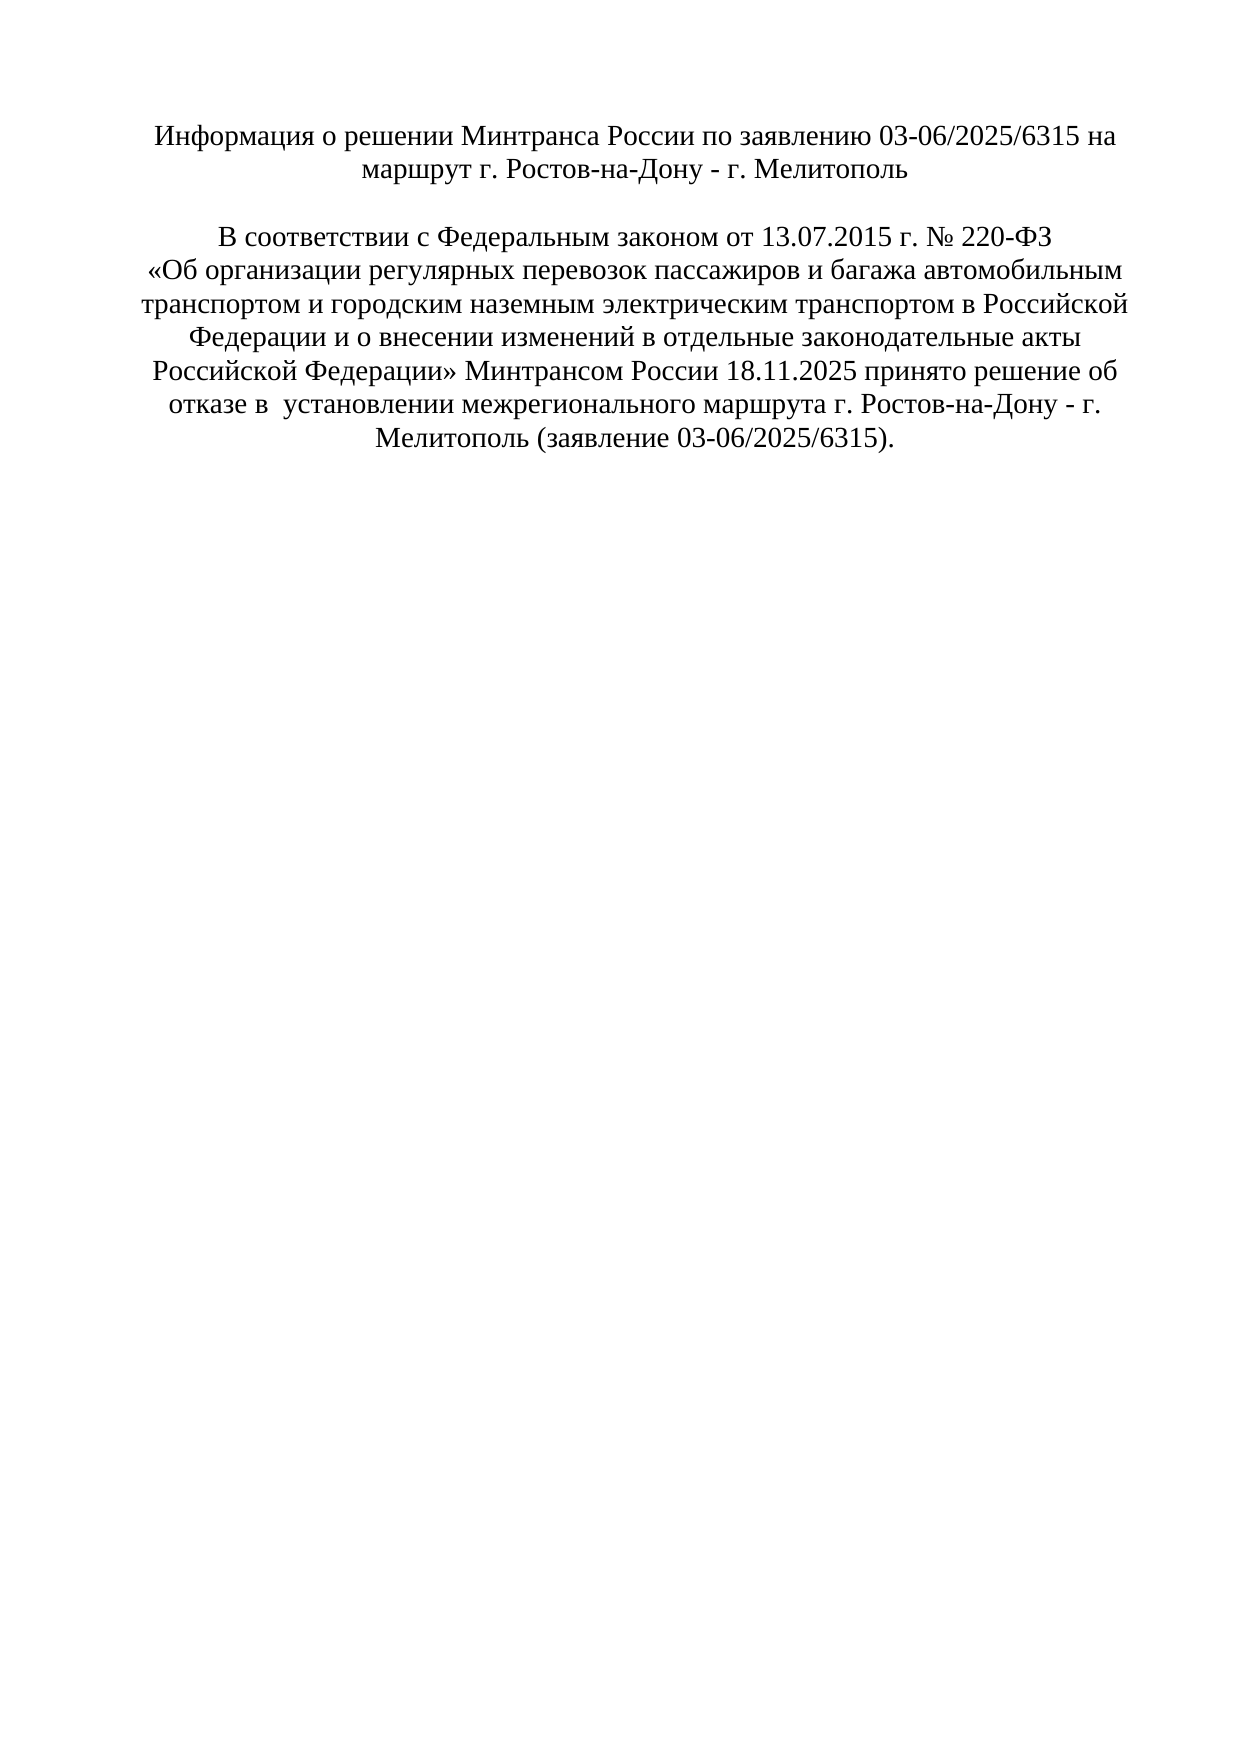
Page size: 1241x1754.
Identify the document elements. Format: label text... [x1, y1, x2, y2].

text Информация о решении Минтранса России по заявлению 03-06/2025/6315 на маршрут г. Ростов-на-Дону - г. Мелитополь [118, 118, 1152, 185]
text В соответствии с Федеральным законом от 13.07.2015 г. № 220-ФЗ «Об организации регулярных перевозок пассажиров и багажа автомобильным транспортом и городским наземным электрическим транспортом в Российской Федерации и о внесении изменений в отдельные законодательные акты Российской Федерации» Минтрансом России 18.11.2025 принято решение об отказе в установлении межрегионального маршрута г. Ростов-на-Дону - г. Мелитополь (заявление 03-06/2025/6315). [118, 219, 1152, 453]
